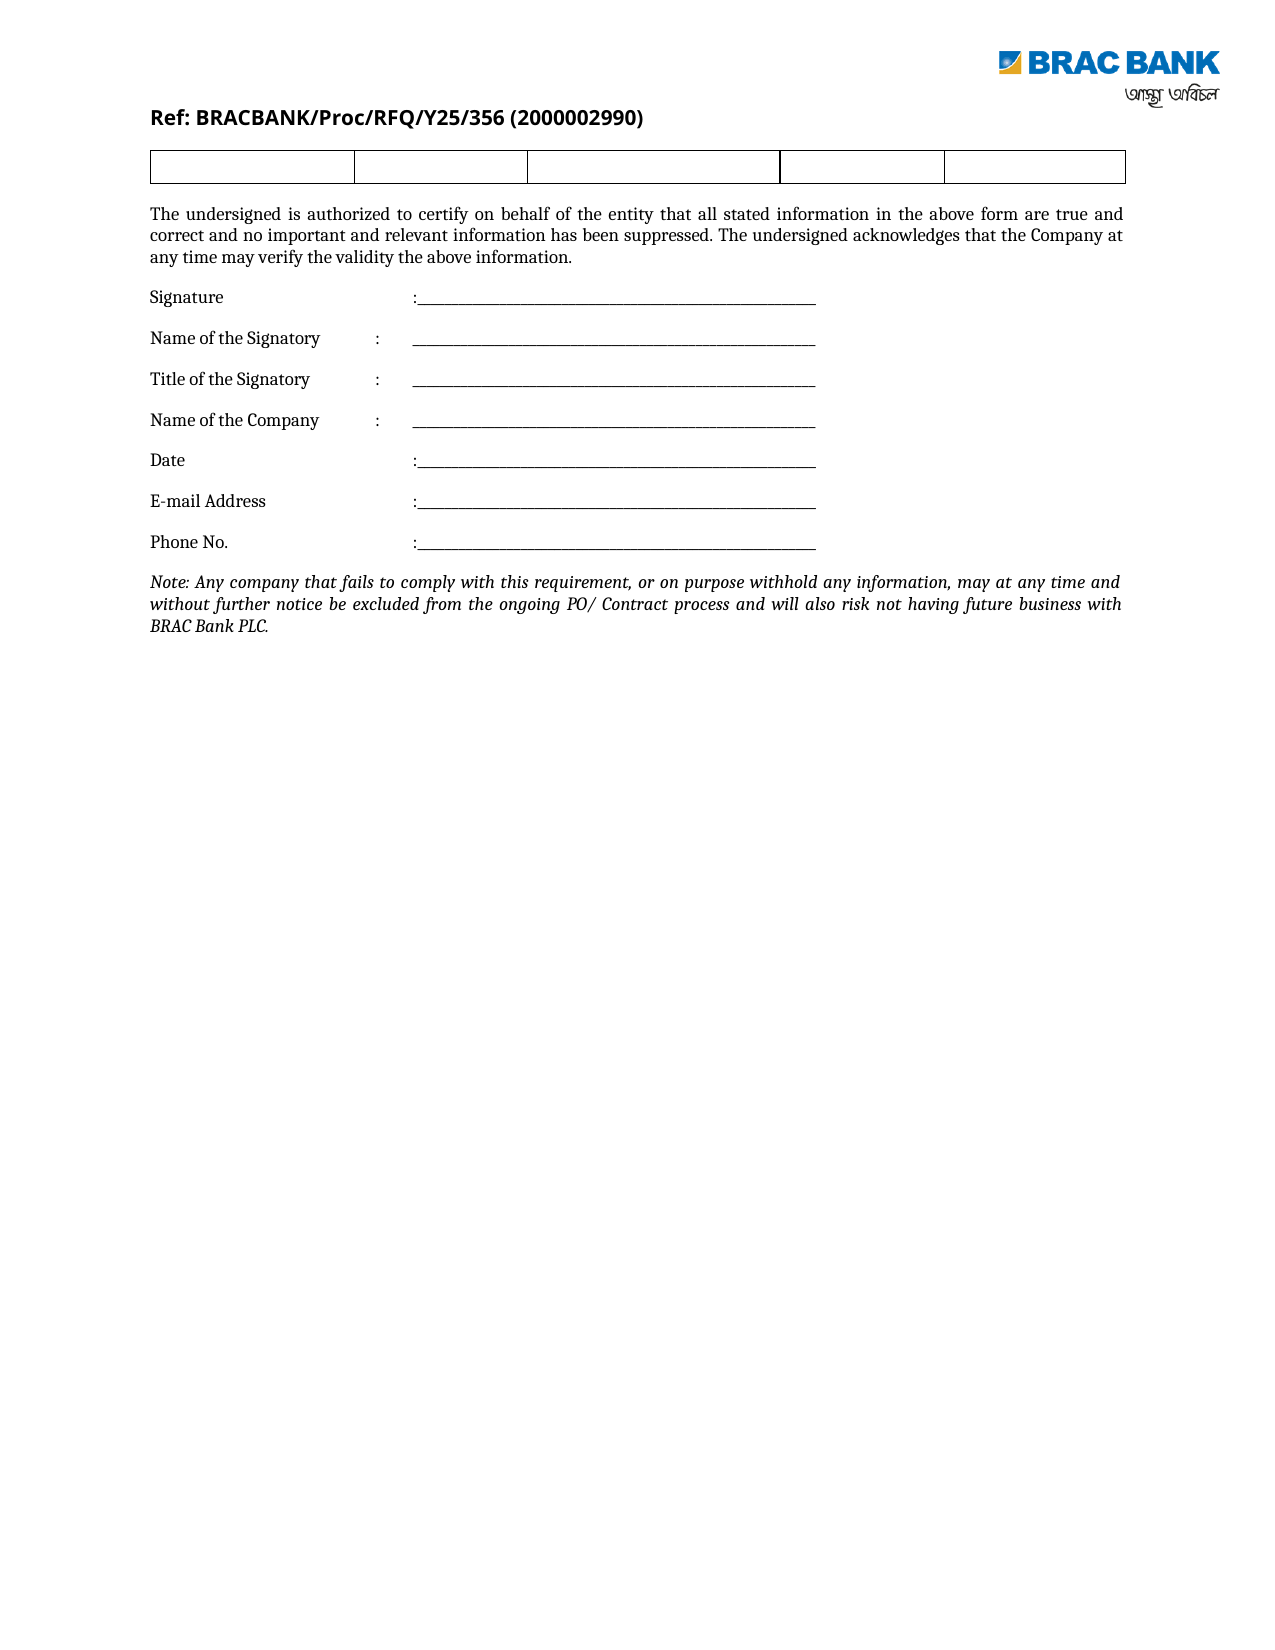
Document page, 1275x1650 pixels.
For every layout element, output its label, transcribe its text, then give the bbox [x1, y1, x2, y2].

table_cell [781, 151, 944, 183]
text Phone No. : [150, 531, 1125, 553]
text The undersigned is authorized to certify on behalf of the entity that all stated information in the above form are true and correct and no important and relevant information has been suppressed. The undersigned acknowledges that the Company at any time may verify the validity the above information. [150, 203, 1125, 268]
table_cell [945, 151, 1125, 183]
text Name of the Company : [150, 409, 1125, 431]
picture [998, 51, 1220, 108]
table_cell [528, 151, 779, 183]
text Name of the Signatory : [150, 328, 1125, 349]
text Date : [150, 450, 1125, 471]
text Signature : [150, 287, 1125, 308]
text Title of the Signatory : [150, 368, 1125, 390]
text E-mail Address : [150, 491, 1125, 512]
table_cell [151, 151, 354, 183]
table_cell [355, 151, 527, 183]
text Note: Any company that fails to comply with this requirement, or on purpose withhold any information, may at any time and without further notice be excluded from the ongoing PO/ Contract process and will also risk not having future business with BRAC Bank PLC. [150, 572, 1125, 637]
